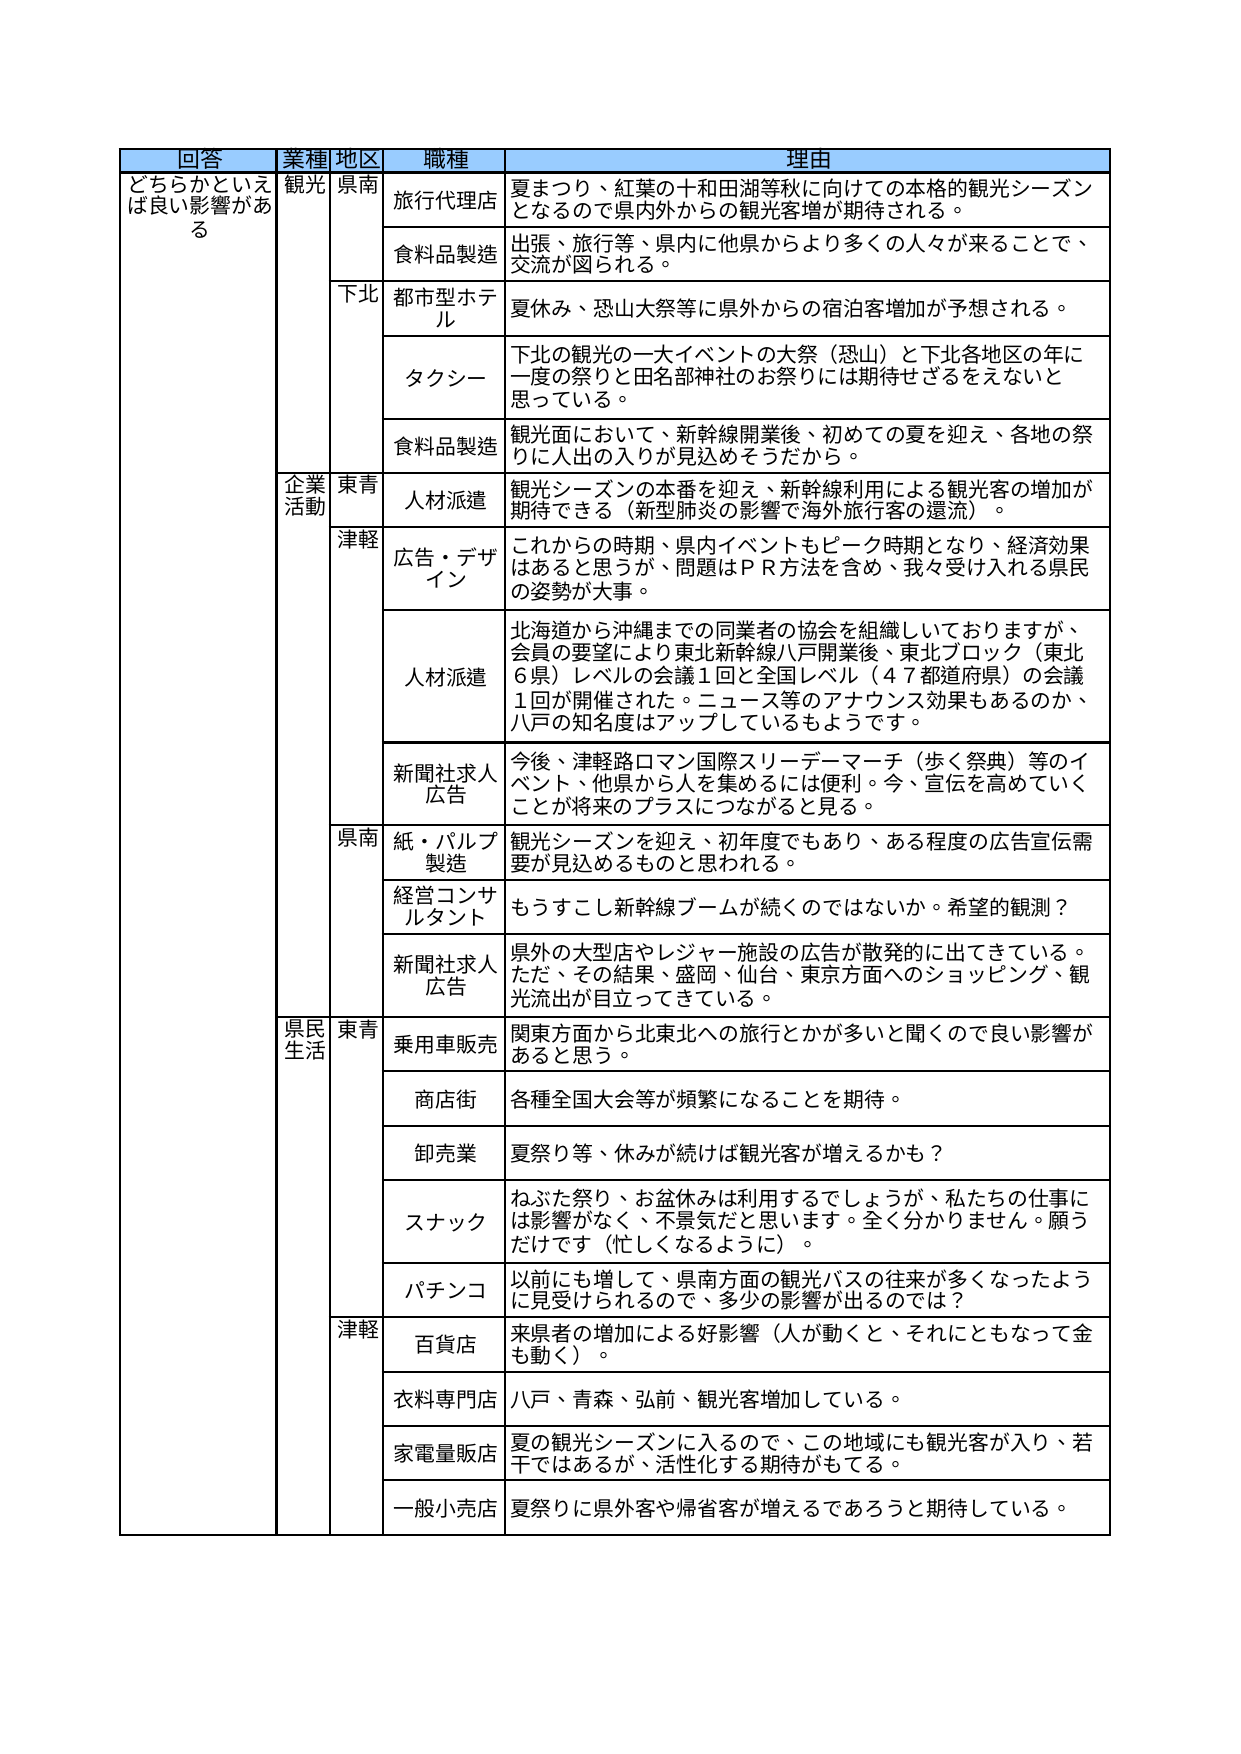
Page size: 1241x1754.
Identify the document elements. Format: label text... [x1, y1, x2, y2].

table_cell どちらかといえば良い影響がある [121, 174, 275, 1534]
table_cell 出張、旅行等、県内に他県からより多くの人々が来ることで、交流が図られる。 [506, 228, 1109, 280]
table_cell 県南 [331, 826, 382, 1016]
table_header 業種 [278, 150, 329, 171]
table_cell 関東方面から北東北への旅行とかが多いと聞くので良い影響があると思う。 [506, 1018, 1109, 1070]
table_cell 東青 [331, 474, 382, 526]
table_cell 食料品製造 [384, 228, 504, 280]
table_cell 以前にも増して、県南方面の観光バスの往来が多くなったように見受けられるので、多少の影響が出るのでは？ [506, 1264, 1109, 1316]
table_cell 乗用車販売 [384, 1018, 504, 1070]
table_cell 観光面において、新幹線開業後、初めての夏を迎え、各地の祭りに人出の入りが見込めそうだから。 [506, 420, 1109, 472]
table_cell 衣料専門店 [384, 1373, 504, 1425]
table_cell 県民生活 [278, 1018, 329, 1534]
table_cell 家電量販店 [384, 1427, 504, 1479]
table_cell 津軽 [331, 528, 382, 824]
table_cell 夏の観光シーズンに入るので、この地域にも観光客が入り、若干ではあるが、活性化する期待がもてる。 [506, 1427, 1109, 1479]
table_cell 卸売業 [384, 1127, 504, 1179]
table_header 理由 [506, 150, 1109, 171]
table_cell 県南 [331, 174, 382, 280]
table_header 回答 [121, 150, 275, 171]
table_cell 各種全国大会等が頻繁になることを期待。 [506, 1072, 1109, 1124]
table_cell 都市型ホテル [384, 282, 504, 334]
table_cell スナック [384, 1181, 504, 1262]
table_cell 観光シーズンを迎え、初年度でもあり、ある程度の広告宣伝需要が見込めるものと思われる。 [506, 826, 1109, 878]
table_cell もうすこし新幹線ブームが続くのではないか。希望的観測？ [506, 881, 1109, 933]
table_cell 新聞社求人広告 [384, 744, 504, 824]
table_cell ねぶた祭り、お盆休みは利用するでしょうが、私たちの仕事には影響がなく、不景気だと思います。全く分かりません。願うだけです（忙しくなるように）。 [506, 1181, 1109, 1262]
table_cell 観光 [278, 174, 329, 472]
table_cell 紙・パルプ製造 [384, 826, 504, 878]
table_cell 県外の大型店やレジャー施設の広告が散発的に出てきている。ただ、その結果、盛岡、仙台、東京方面へのショッピング、観光流出が目立ってきている。 [506, 935, 1109, 1016]
table_cell 下北 [331, 282, 382, 472]
table_header 地区 [331, 150, 382, 171]
table_cell 観光シーズンの本番を迎え、新幹線利用による観光客の増加が期待できる（新型肺炎の影響で海外旅行客の還流）。 [506, 474, 1109, 526]
table_cell 津軽 [331, 1318, 382, 1534]
table_cell 来県者の増加による好影響（人が動くと、それにともなって金も動く）。 [506, 1318, 1109, 1371]
table_header 職種 [384, 150, 504, 171]
table_cell 広告・デザイン [384, 528, 504, 609]
table_cell 夏休み、恐山大祭等に県外からの宿泊客増加が予想される。 [506, 282, 1109, 334]
table_cell これからの時期、県内イベントもピーク時期となり、経済効果はあると思うが、問題はＰＲ方法を含め、我々受け入れる県民の姿勢が大事。 [506, 528, 1109, 609]
table_cell 企業活動 [278, 474, 329, 1016]
table_cell パチンコ [384, 1264, 504, 1316]
table_cell タクシー [384, 337, 504, 417]
table_cell 八戸、青森、弘前、観光客増加している。 [506, 1373, 1109, 1425]
table_cell 一般小売店 [384, 1481, 504, 1534]
table_cell 下北の観光の一大イベントの大祭（恐山）と下北各地区の年に一度の祭りと田名部神社のお祭りには期待せざるをえないと 思っている。 [506, 337, 1109, 417]
table_cell 北海道から沖縄までの同業者の協会を組織しいておりますが、会員の要望により東北新幹線八戸開業後、東北ブロック（東北 ６県）レベルの会議１回と全国レベル（４７都道府県）の会議 １回が開催された。ニュース等のアナウンス効果もあるのか、八戸の知名度はアップしているもようです。 [506, 611, 1109, 741]
table_cell 夏まつり、紅葉の十和田湖等秋に向けての本格的観光シーズンとなるので県内外からの観光客増が期待される。 [506, 174, 1109, 226]
table_cell 人材派遣 [384, 474, 504, 526]
table_cell 食料品製造 [384, 420, 504, 472]
table_cell 経営コンサルタント [384, 881, 504, 933]
table_cell 商店街 [384, 1072, 504, 1124]
table_cell 夏祭りに県外客や帰省客が増えるであろうと期待している。 [506, 1481, 1109, 1534]
table_cell 新聞社求人広告 [384, 935, 504, 1016]
table_cell 百貨店 [384, 1318, 504, 1371]
table_cell 夏祭り等、休みが続けば観光客が増えるかも？ [506, 1127, 1109, 1179]
table_cell 東青 [331, 1018, 382, 1316]
table_cell 今後、津軽路ロマン国際スリーデーマーチ（歩く祭典）等のイベント、他県から人を集めるには便利。今、宣伝を高めていくことが将来のプラスにつながると見る。 [506, 744, 1109, 824]
table_cell 人材派遣 [384, 611, 504, 741]
table_cell 旅行代理店 [384, 174, 504, 226]
